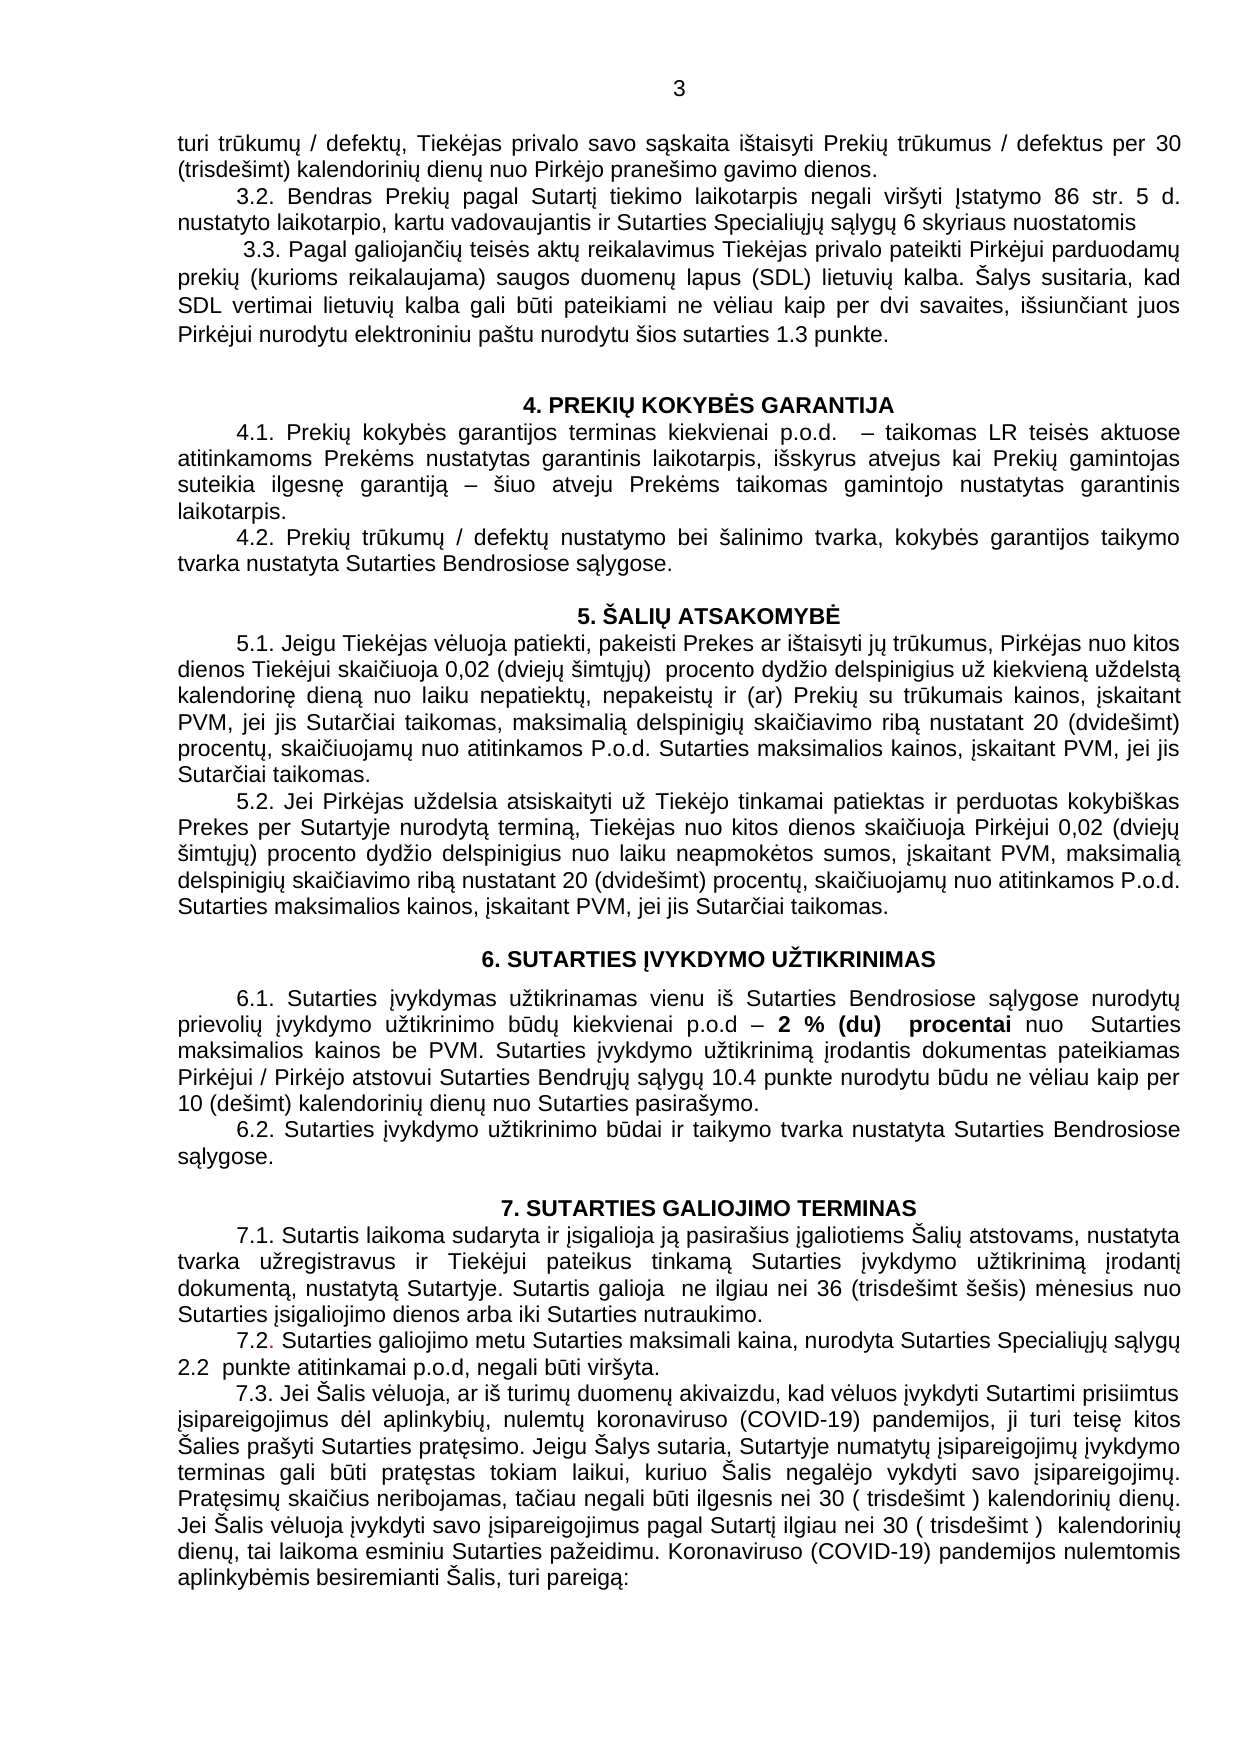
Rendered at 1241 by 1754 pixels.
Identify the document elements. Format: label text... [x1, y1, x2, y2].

text 5.1. Jeigu Tiekėjas vėluoja patiekti, pakeisti Prekes ar ištaisyti jų trūkumus, Pirkėjas nuo kitos dienos Tiekėjui skaičiuoja 0,02 (dviejų šimtųjų) procento dydžio delspinigius už kiekvieną uždelstą kalendorinę dieną nuo laiku nepatiektų, nepakeistų ir (ar) Prekių su trūkumais kainos, įskaitant PVM, jei jis Sutarčiai taikomas, maksimalią delspinigių skaičiavimo ribą nustatant 20 (dvidešimt) procentų, skaičiuojamų nuo atitinkamos P.o.d. Sutarties maksimalios kainos, įskaitant PVM, jei jis Sutarčiai taikomas. [177, 629, 1181, 788]
text 7.1. Sutartis laikoma sudaryta ir įsigalioja ją pasirašius įgaliotiems Šalių atstovams, nustatyta tvarka užregistravus ir Tiekėjui pateikus tinkamą Sutarties įvykdymo užtikrinimą įrodantį dokumentą, nustatytą Sutartyje. Sutartis galioja ne ilgiau nei 36 (trisdešimt šešis) mėnesius nuo Sutarties įsigaliojimo dienos arba iki Sutarties nutraukimo. [177, 1222, 1181, 1327]
text 5. ŠALIŲ ATSAKOMYBĖ [177, 603, 1181, 629]
text 7.3. Jei Šalis vėluoja, ar iš turimų duomenų akivaizdu, kad vėluos įvykdyti Sutartimi prisiimtus įsipareigojimus dėl aplinkybių, nulemtų koronaviruso (COVID-19) pandemijos, ji turi teisę kitos Šalies prašyti Sutarties pratęsimo. Jeigu Šalys sutaria, Sutartyje numatytų įsipareigojimų įvykdymo terminas gali būti pratęstas tokiam laikui, kuriuo Šalis negalėjo vykdyti savo įsipareigojimų. Pratęsimų skaičius neribojamas, tačiau negali būti ilgesnis nei 30 ( trisdešimt ) kalendorinių dienų. Jei Šalis vėluoja įvykdyti savo įsipareigojimus pagal Sutartį ilgiau nei 30 ( trisdešimt ) kalendorinių dienų, tai laikoma esminiu Sutarties pažeidimu. Koronaviruso (COVID-19) pandemijos nulemtomis aplinkybėmis besiremianti Šalis, turi pareigą: [177, 1380, 1181, 1591]
text 6. SUTARTIES ĮVYKDYMO UŽTIKRINIMAS [177, 946, 1181, 972]
text 3.2. Bendras Prekių pagal Sutartį tiekimo laikotarpis negali viršyti Įstatymo 86 str. 5 d. nustatyto laikotarpio, kartu vadovaujantis ir Sutarties Specialiųjų sąlygų 6 skyriaus nuostatomis [177, 183, 1181, 236]
list 3.3. Pagal galiojančių teisės aktų reikalavimus Tiekėjas privalo pateikti Pirkėjui parduodamų prekių (kurioms reikalaujama) saugos duomenų lapus (SDL) lietuvių kalba. Šalys susitaria, kad SDL vertimai lietuvių kalba gali būti pateikiami ne vėliau kaip per dvi savaites, išsiunčiant juos Pirkėjui nurodytu elektroniniu paštu nurodytu šios sutarties 1.3 punkte. [177, 236, 1181, 347]
text 6.2. Sutarties įvykdymo užtikrinimo būdai ir taikymo tvarka nustatyta Sutarties Bendrosiose sąlygose. [177, 1116, 1181, 1169]
text 5.2. Jei Pirkėjas uždelsia atsiskaityti už Tiekėjo tinkamai patiektas ir perduotas kokybiškas Prekes per Sutartyje nurodytą terminą, Tiekėjas nuo kitos dienos skaičiuoja Pirkėjui 0,02 (dviejų šimtųjų) procento dydžio delspinigius nuo laiku neapmokėtos sumos, įskaitant PVM, maksimalią delspinigių skaičiavimo ribą nustatant 20 (dvidešimt) procentų, skaičiuojamų nuo atitinkamos P.o.d. Sutarties maksimalios kainos, įskaitant PVM, jei jis Sutarčiai taikomas. [177, 788, 1181, 919]
text 4.1. Prekių kokybės garantijos terminas kiekvienai p.o.d. – taikomas LR teisės aktuose atitinkamoms Prekėms nustatytas garantinis laikotarpis, išskyrus atvejus kai Prekių gamintojas suteikia ilgesnę garantiją – šiuo atveju Prekėms taikomas gamintojo nustatytas garantinis laikotarpis. [177, 419, 1181, 524]
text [177, 130, 1181, 183]
text 7. SUTARTIES GALIOJIMO TERMINAS [177, 1195, 1181, 1222]
text 7.2. Sutarties galiojimo metu Sutarties maksimali kaina, nurodyta Sutarties Specialiųjų sąlygų 2.2 punkte atitinkamai p.o.d, negali būti viršyta. [177, 1327, 1181, 1380]
list 6.1. Sutarties įvykdymas užtikrinamas vienu iš Sutarties Bendrosiose sąlygose nurodytų prievolių įvykdymo užtikrinimo būdų kiekvienai p.o.d – 2 % (du) procentai nuo Sutarties maksimalios kainos be PVM. Sutarties įvykdymo užtikrinimą įrodantis dokumentas pateikiamas Pirkėjui / Pirkėjo atstovui Sutarties Bendrųjų sąlygų 10.4 punkte nurodytu būdu ne vėliau kaip per 10 (dešimt) kalendorinių dienų nuo Sutarties pasirašymo. [177, 984, 1181, 1116]
text 4.2. Prekių trūkumų / defektų nustatymo bei šalinimo tvarka, kokybės garantijos taikymo tvarka nustatyta Sutarties Bendrosiose sąlygose. [177, 524, 1181, 577]
text 4. PREKIŲ KOKYBĖS GARANTIJA [177, 392, 1181, 419]
